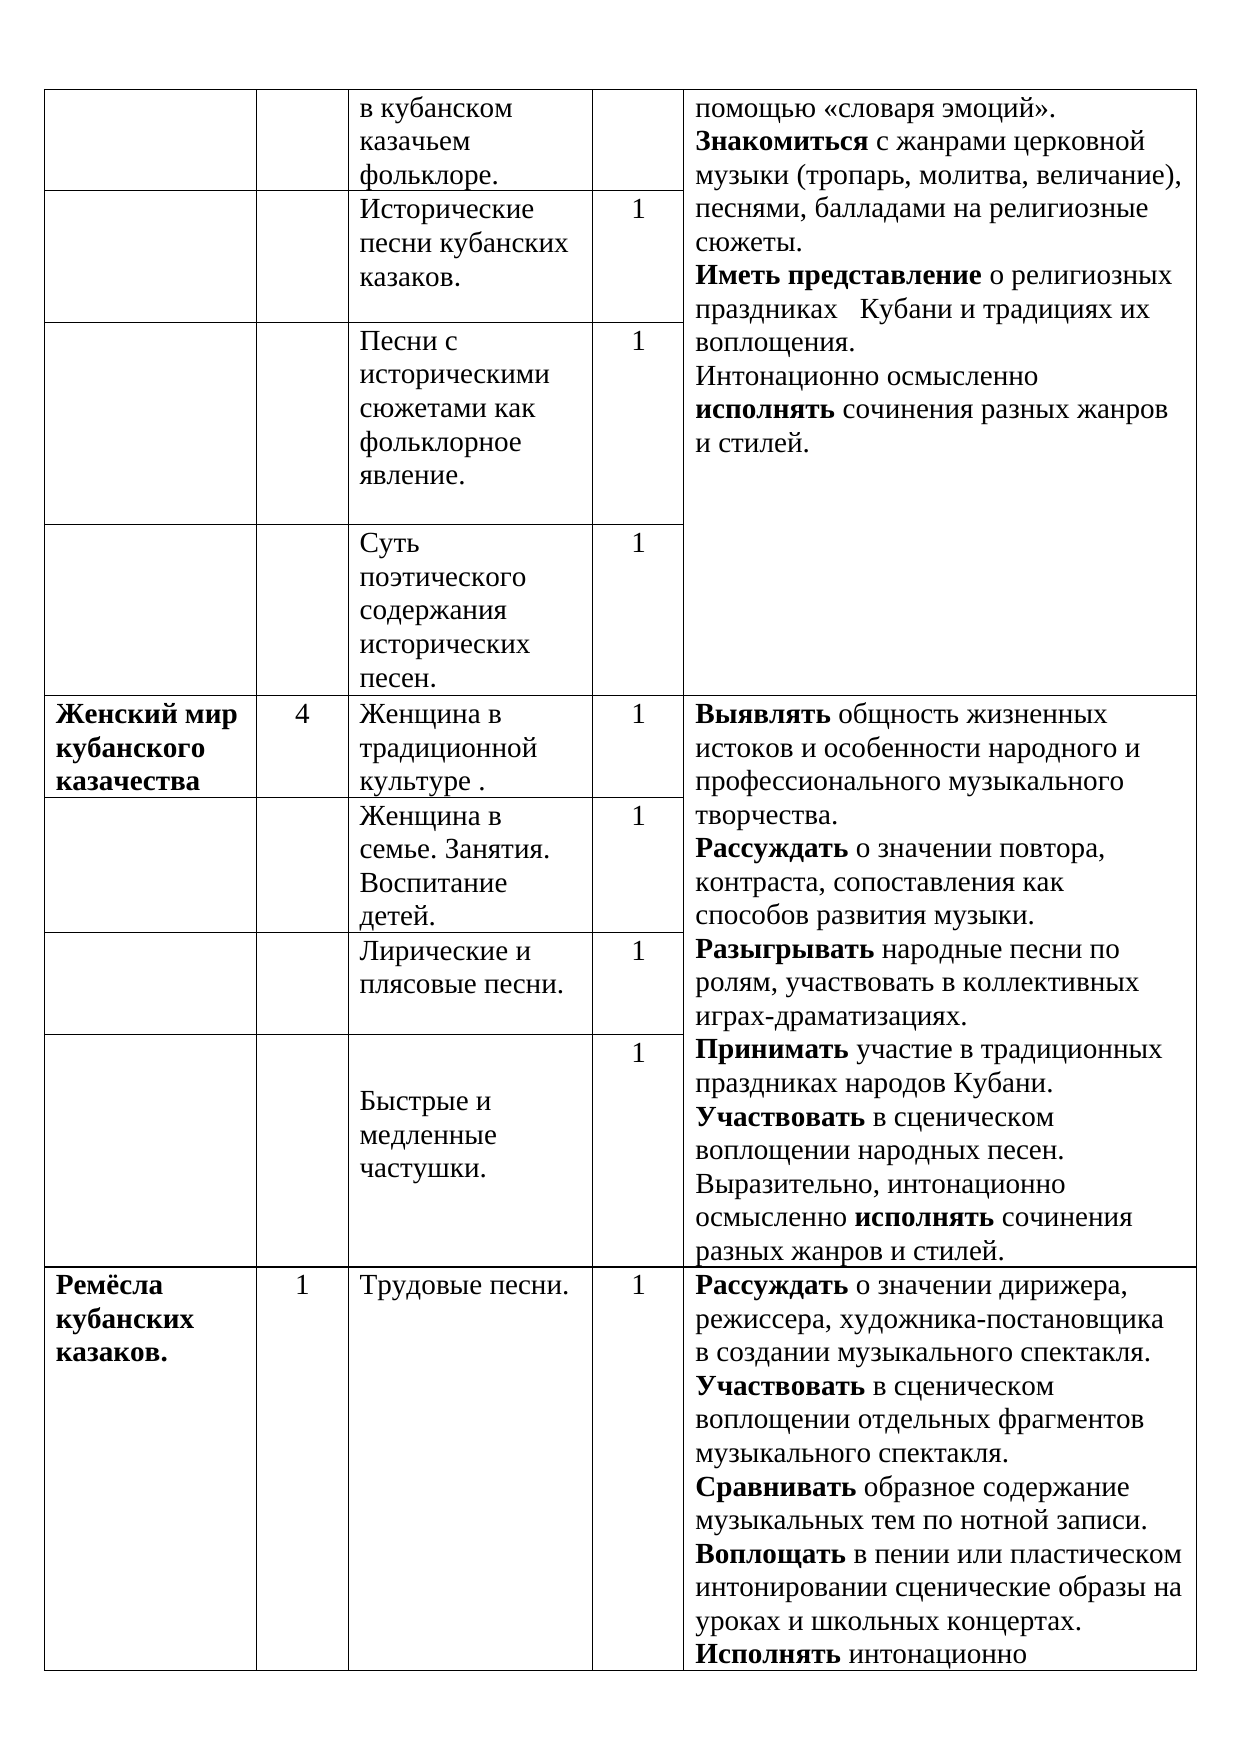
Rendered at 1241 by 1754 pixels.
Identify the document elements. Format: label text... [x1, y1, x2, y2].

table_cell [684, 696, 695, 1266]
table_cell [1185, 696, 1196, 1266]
table_cell [45, 90, 256, 190]
table_cell [45, 798, 256, 932]
table_cell Женщина в семье. Занятия. Воспитание детей. [349, 798, 592, 932]
table_cell [257, 933, 348, 1034]
table_cell 4 [257, 696, 348, 797]
table_cell [257, 798, 348, 932]
table_cell [257, 323, 348, 524]
table_cell 1 [257, 1268, 348, 1670]
table_cell [45, 525, 256, 695]
table_cell [45, 323, 256, 524]
table_cell Женщина в традиционной культуре . [349, 696, 592, 797]
table_cell [257, 90, 348, 190]
table_cell [45, 1035, 256, 1266]
table_cell Исторические песни кубанских казаков. [349, 191, 592, 322]
table_cell 1 [593, 1268, 683, 1670]
table_cell 1 [593, 191, 683, 322]
table_cell [257, 191, 348, 322]
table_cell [684, 1268, 1196, 1670]
table_cell Трудовые песни. [349, 1268, 592, 1670]
table_cell 1 [593, 323, 683, 524]
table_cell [45, 1268, 256, 1670]
table_cell 1 [593, 1035, 683, 1266]
table_cell 1 [593, 696, 683, 797]
table_cell [257, 1035, 348, 1266]
table_cell [257, 525, 348, 695]
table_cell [349, 90, 592, 190]
table_cell [45, 933, 256, 1034]
table_cell [45, 191, 256, 322]
table_cell 1 [593, 90, 683, 190]
table_cell Быстрые и медленные частушки. [349, 1035, 592, 1266]
table_cell 1 [593, 933, 683, 1034]
table_cell Песни с историческими сюжетами как фольклорное явление. [349, 323, 592, 524]
table_cell 1 [593, 525, 683, 695]
table_cell Лирические и плясовые песни. [349, 933, 592, 1034]
table_cell 1 [593, 798, 683, 932]
table_cell Женский мир кубанского казачества [45, 696, 256, 797]
table_cell Суть поэтического содержания исторических песен. [349, 525, 592, 695]
